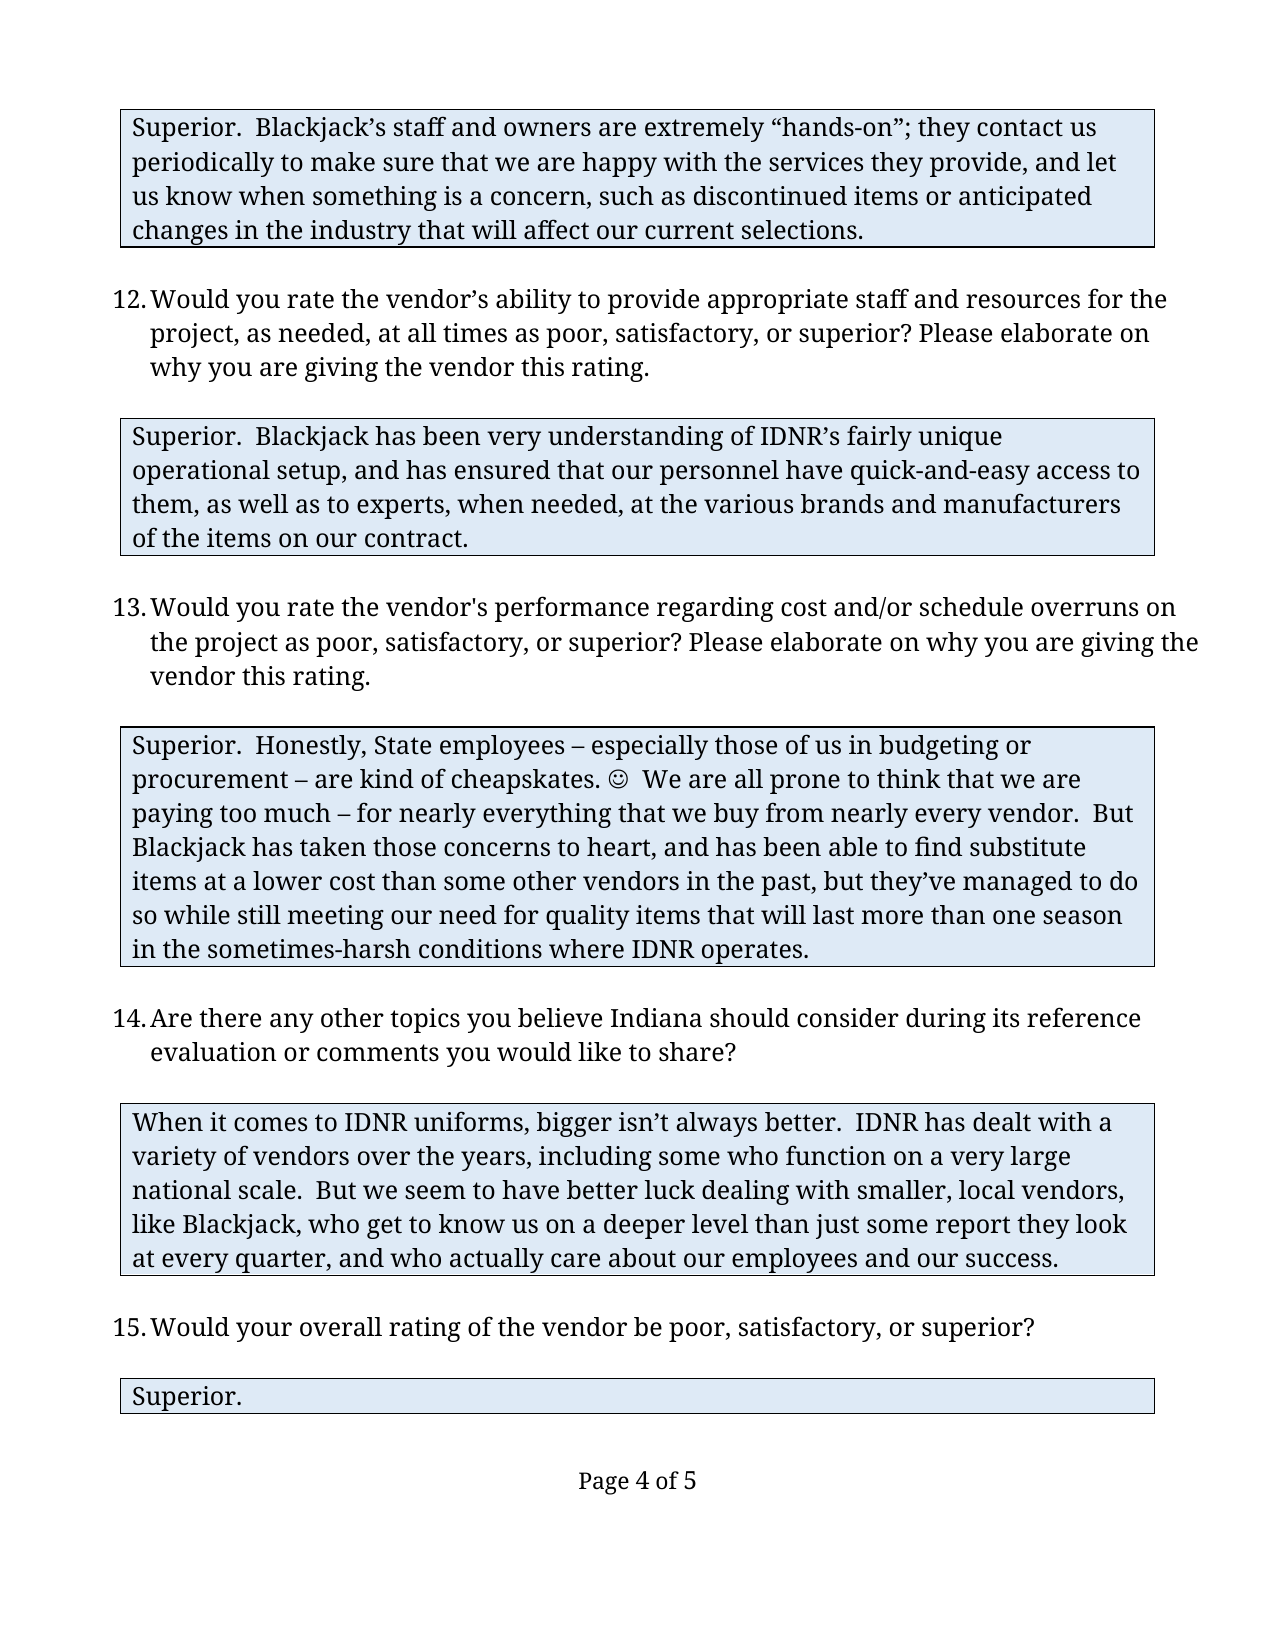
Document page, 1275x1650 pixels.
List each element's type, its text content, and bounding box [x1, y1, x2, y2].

table_header Superior. Blackjack has been very understanding of IDNR’s fairly unique operational setup, and has ensured that our personnel have quick-and-easy access to them, as well as to experts, when needed, at the various brands and manufacturers of the items on our contract. [121, 419, 1154, 555]
list Would you rate the vendor's performance regarding cost and/or schedule overruns on the project as poor, satisfactory, or superior? Please elaborate on why you are giving the vendor this rating. [112, 590, 1200, 692]
list Are there any other topics you believe Indiana should consider during its reference evaluation or comments you would like to share? [112, 1001, 1200, 1069]
table_header Superior. [121, 1379, 1154, 1413]
list Would your overall rating of the vendor be poor, satisfactory, or superior? [112, 1309, 1200, 1344]
table_header When it comes to IDNR uniforms, bigger isn’t always better. IDNR has dealt with a variety of vendors over the years, including some who function on a very large national scale. But we seem to have better luck dealing with smaller, local vendors, like Blackjack, who get to know us on a deeper level than just some report they look at every quarter, and who actually care about our employees and our success. [121, 1104, 1154, 1274]
table_header Superior. Blackjack’s staff and owners are extremely “hands-on”; they contact us periodically to make sure that we are happy with the services they provide, and let us know when something is a concern, such as discontinued items or anticipated changes in the industry that will affect our current selections. [121, 110, 1154, 246]
list Would you rate the vendor’s ability to provide appropriate staff and resources for the project, as needed, at all times as poor, satisfactory, or superior? Please elaborate on why you are giving the vendor this rating. [112, 281, 1200, 384]
table_header Superior. Honestly, State employees – especially those of us in budgeting or procurement – are kind of cheapskates. We are all prone to think that we are paying too much – for nearly everything that we buy from nearly every vendor. But Blackjack has taken those concerns to heart, and has been able to find substitute items at a lower cost than some other vendors in the past, but they’ve managed to do so while still meeting our need for quality items that will last more than one season in the sometimes-harsh conditions where IDNR operates. [121, 728, 1154, 966]
